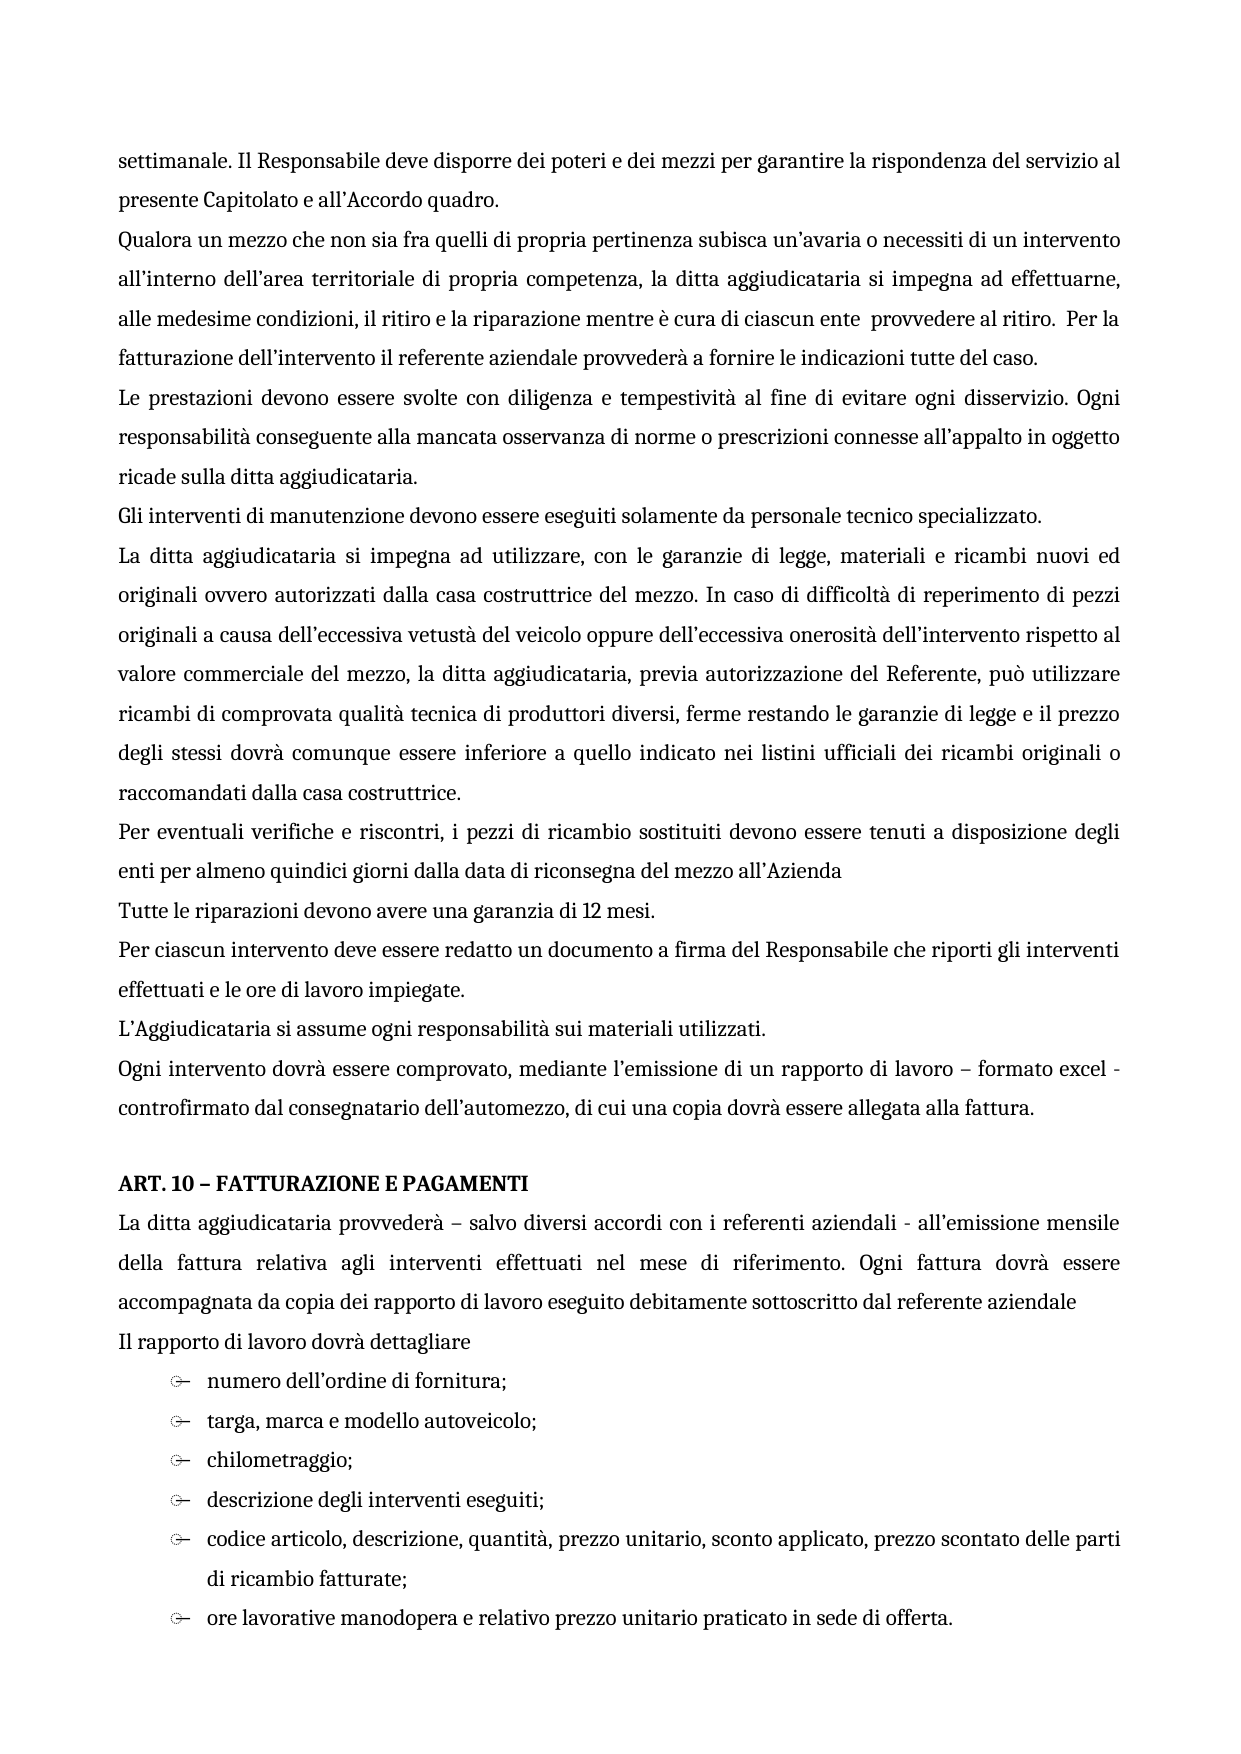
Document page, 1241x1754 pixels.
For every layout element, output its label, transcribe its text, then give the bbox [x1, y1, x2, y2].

text La ditta aggiudicataria provvederà – salvo diversi accordi con i referenti aziendali - all’emissione mensile della fattura relativa agli interventi effettuati nel mese di riferimento. Ogni fattura dovrà essere accompagnata da copia dei rapporto di lavoro eseguito debitamente sottoscritto dal referente aziendale [118, 1210, 1122, 1315]
list ore lavorative manodopera e relativo prezzo unitario praticato in sede di offerta. [169, 1605, 1122, 1631]
text Gli interventi di manutenzione devono essere eseguiti solamente da personale tecnico specializzato. [118, 503, 1122, 529]
text Tutte le riparazioni devono avere una garanzia di 12 mesi. [118, 898, 1122, 924]
text Qualora un mezzo che non sia fra quelli di propria pertinenza subisca un’avaria o necessiti di un intervento all’interno dell’area territoriale di propria competenza, la ditta aggiudicataria si impegna ad effettuarne, alle medesime condizioni, il ritiro e la riparazione mentre è cura di ciascun ente provvedere al ritiro. Per la fatturazione dell’intervento il referente aziendale provvederà a fornire le indicazioni tutte del caso. [118, 227, 1122, 371]
list descrizione degli interventi eseguiti; [169, 1486, 1122, 1513]
list codice articolo, descrizione, quantità, prezzo unitario, sconto applicato, prezzo scontato delle parti di ricambio fatturate; [169, 1526, 1122, 1592]
text Ogni intervento dovrà essere comprovato, mediante l’emissione di un rapporto di lavoro – formato excel - controfirmato dal consegnatario dell’automezzo, di cui una copia dovrà essere allegata alla fattura. [118, 1056, 1122, 1121]
text Per eventuali verifiche e riscontri, i pezzi di ricambio sostituiti devono essere tenuti a disposizione degli enti per almeno quindici giorni dalla data di riconsegna del mezzo all’Azienda [118, 819, 1122, 884]
list chilometraggio; [169, 1447, 1122, 1473]
list targa, marca e modello autoveicolo; [169, 1407, 1122, 1434]
text Per ciascun intervento deve essere redatto un documento a firma del Responsabile che riporti gli interventi effettuati e le ore di lavoro impiegate. [118, 937, 1122, 1003]
text ART. 10 – FATTURAZIONE E PAGAMENTI [118, 1171, 1122, 1197]
text Le prestazioni devono essere svolte con diligenza e tempestività al fine di evitare ogni disservizio. Ogni responsabilità conseguente alla mancata osservanza di norme o prescrizioni connesse all’appalto in oggetto ricade sulla ditta aggiudicataria. [118, 384, 1122, 490]
text Il rapporto di lavoro dovrà dettagliare [118, 1328, 1122, 1355]
text La ditta aggiudicataria si impegna ad utilizzare, con le garanzie di legge, materiali e ricambi nuovi ed originali ovvero autorizzati dalla casa costruttrice del mezzo. In caso di difficoltà di reperimento di pezzi originali a causa dell’eccessiva vetustà del veicolo oppure dell’eccessiva onerosità dell’intervento rispetto al valore commerciale del mezzo, la ditta aggiudicataria, previa autorizzazione del Referente, può utilizzare ricambi di comprovata qualità tecnica di produttori diversi, ferme restando le garanzie di legge e il prezzo degli stessi dovrà comunque essere inferiore a quello indicato nei listini ufficiali dei ricambi originali o raccomandati dalla casa costruttrice. [118, 542, 1122, 806]
text L’Aggiudicataria si assume ogni responsabilità sui materiali utilizzati. [118, 1016, 1122, 1042]
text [118, 148, 1122, 213]
list numero dell’ordine di fornitura; [169, 1368, 1122, 1394]
